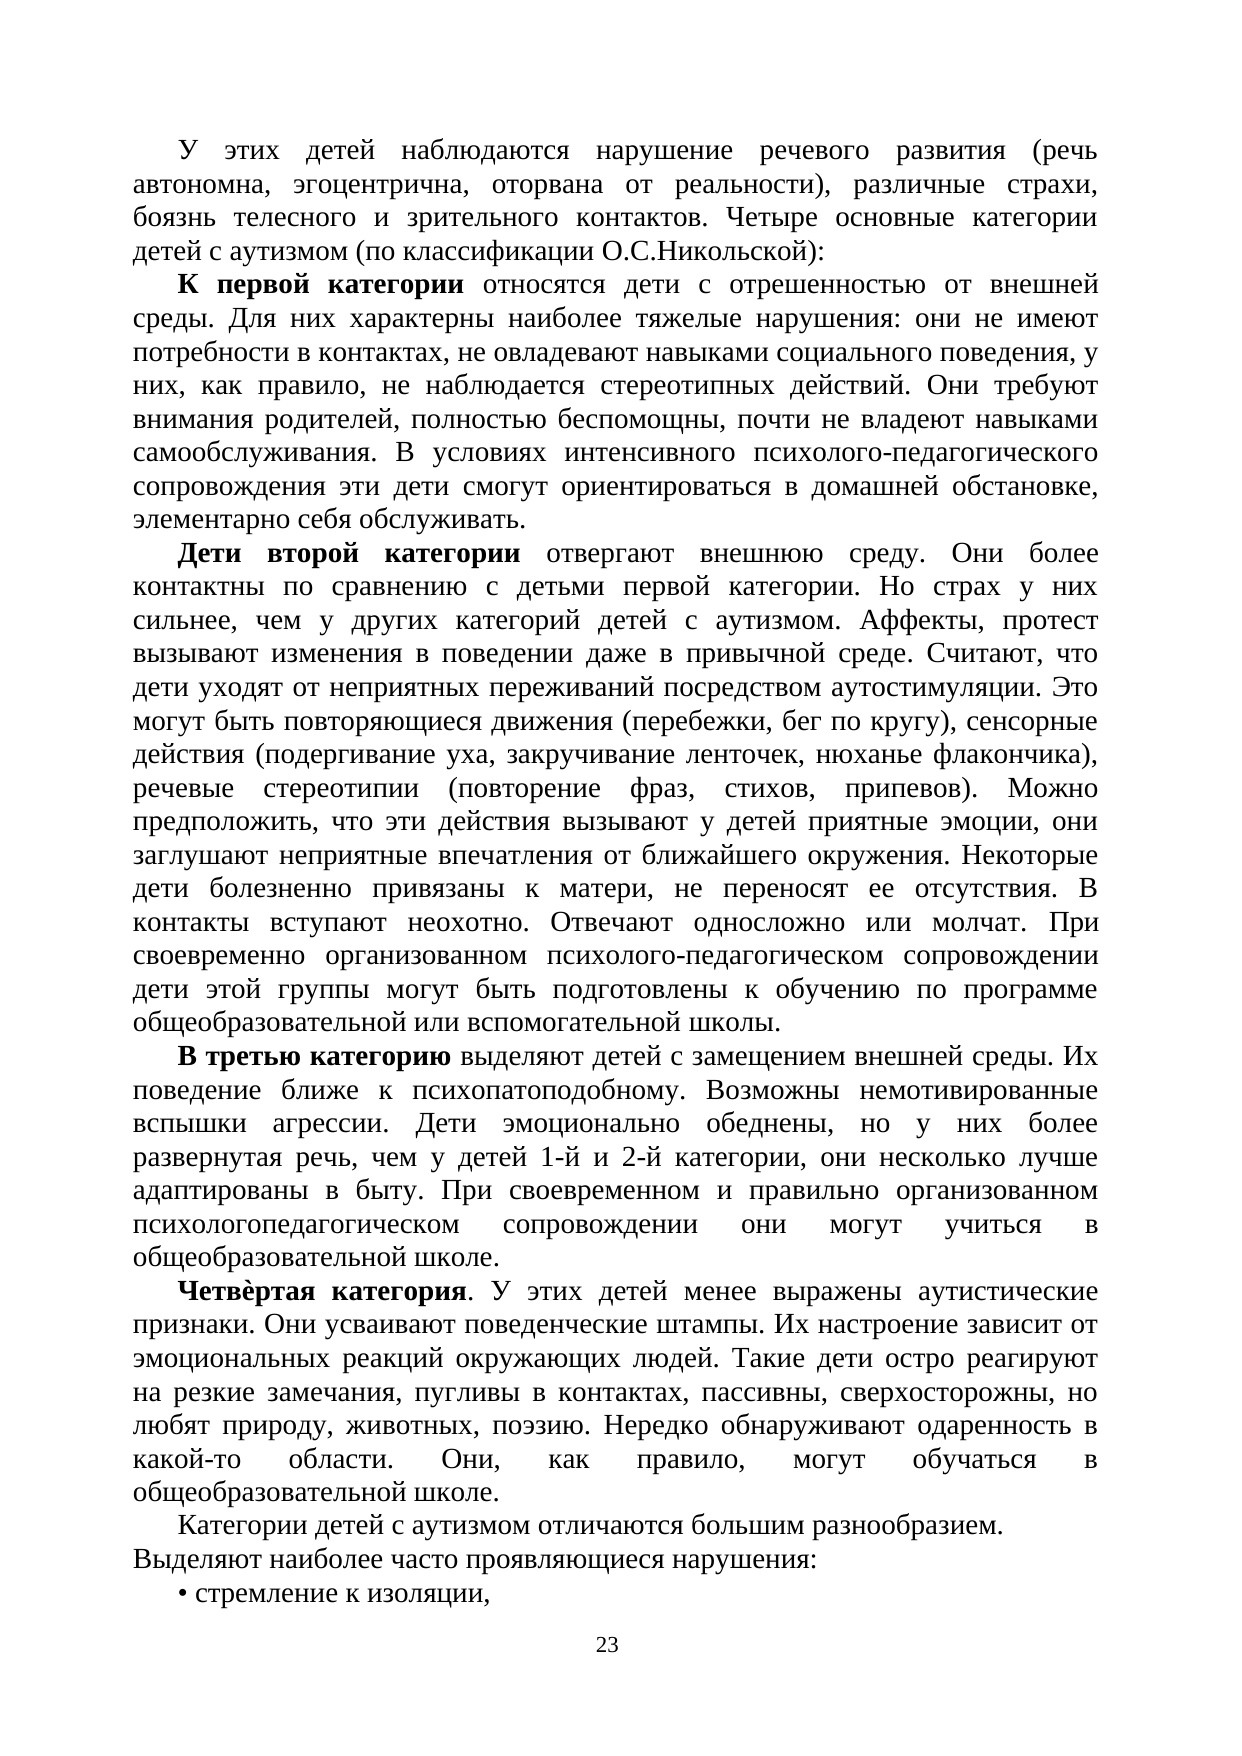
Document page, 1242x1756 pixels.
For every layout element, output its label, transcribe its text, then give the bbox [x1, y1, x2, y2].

text В третью категорию выделяют детей с замещением внешней среды. Их поведение ближе к психопатоподобному. Возможны немотивированные вспышки агрессии. Дети эмоционально обеднены, но у них более развернутая речь, чем у детей 1-й и 2-й категории, они несколько лучше адаптированы в быту. При своевременном и правильно организованном психологопедагогическом сопровождении они могут учиться в общеобразовательной школе. [133, 1038, 1099, 1273]
text Дети второй категории отвергают внешнюю среду. Они более контактны по сравнению с детьми первой категории. Но страх у них сильнее, чем у других категорий детей с аутизмом. Аффекты, протест вызывают изменения в поведении даже в привычной среде. Считают, что дети уходят от неприятных переживаний посредством аутостимуляции. Это могут быть повторяющиеся движения (перебежки, бег по кругу), сенсорные действия (подергивание уха, закручивание ленточек, нюханье флакончика), речевые стереотипии (повторение фраз, стихов, припевов). Можно предположить, что эти действия вызывают у детей приятные эмоции, они заглушают неприятные впечатления от ближайшего окружения. Некоторые дети болезненно привязаны к матери, не переносят ее отсутствия. В контакты вступают неохотно. Отвечают односложно или молчат. При своевременно организованном психолого-педагогическом сопровождении дети этой группы могут быть подготовлены к обучению по программе общеобразовательной или вспомогательной школы. [133, 535, 1099, 1038]
text Четвѐртая категория. У этих детей менее выражены аутистические признаки. Они усваивают поведенческие штампы. Их настроение зависит от эмоциональных реакций окружающих людей. Такие дети остро реагируют на резкие замечания, пугливы в контактах, пассивны, сверхосторожны, но любят природу, животных, поэзию. Нередко обнаруживают одаренность в какой-то области. Они, как правило, могут обучаться в общеобразовательной школе. [133, 1273, 1099, 1508]
text К первой категории относятся дети с отрешенностью от внешней среды. Для них характерны наиболее тяжелые нарушения: они не имеют потребности в контактах, не овладевают навыками социального поведения, у них, как правило, не наблюдается стереотипных действий. Они требуют внимания родителей, полностью беспомощны, почти не владеют навыками самообслуживания. В условиях интенсивного психолого-педагогического сопровождения эти дети смогут ориентироваться в домашней обстановке, элементарно себя обслуживать. [133, 267, 1099, 535]
text У этих детей наблюдаются нарушение речевого развития (речь автономна, эгоцентрична, оторвана от реальности), различные страхи, боязнь телесного и зрительного контактов. Четыре основные категории детей с аутизмом (по классификации О.С.Никольской): [133, 132, 1099, 267]
text Выделяют наиболее часто проявляющиеся нарушения: [133, 1542, 1242, 1575]
text Категории детей с аутизмом отличаются большим разнообразием. [177, 1508, 1242, 1542]
list стремление к изоляции, [177, 1575, 1242, 1609]
